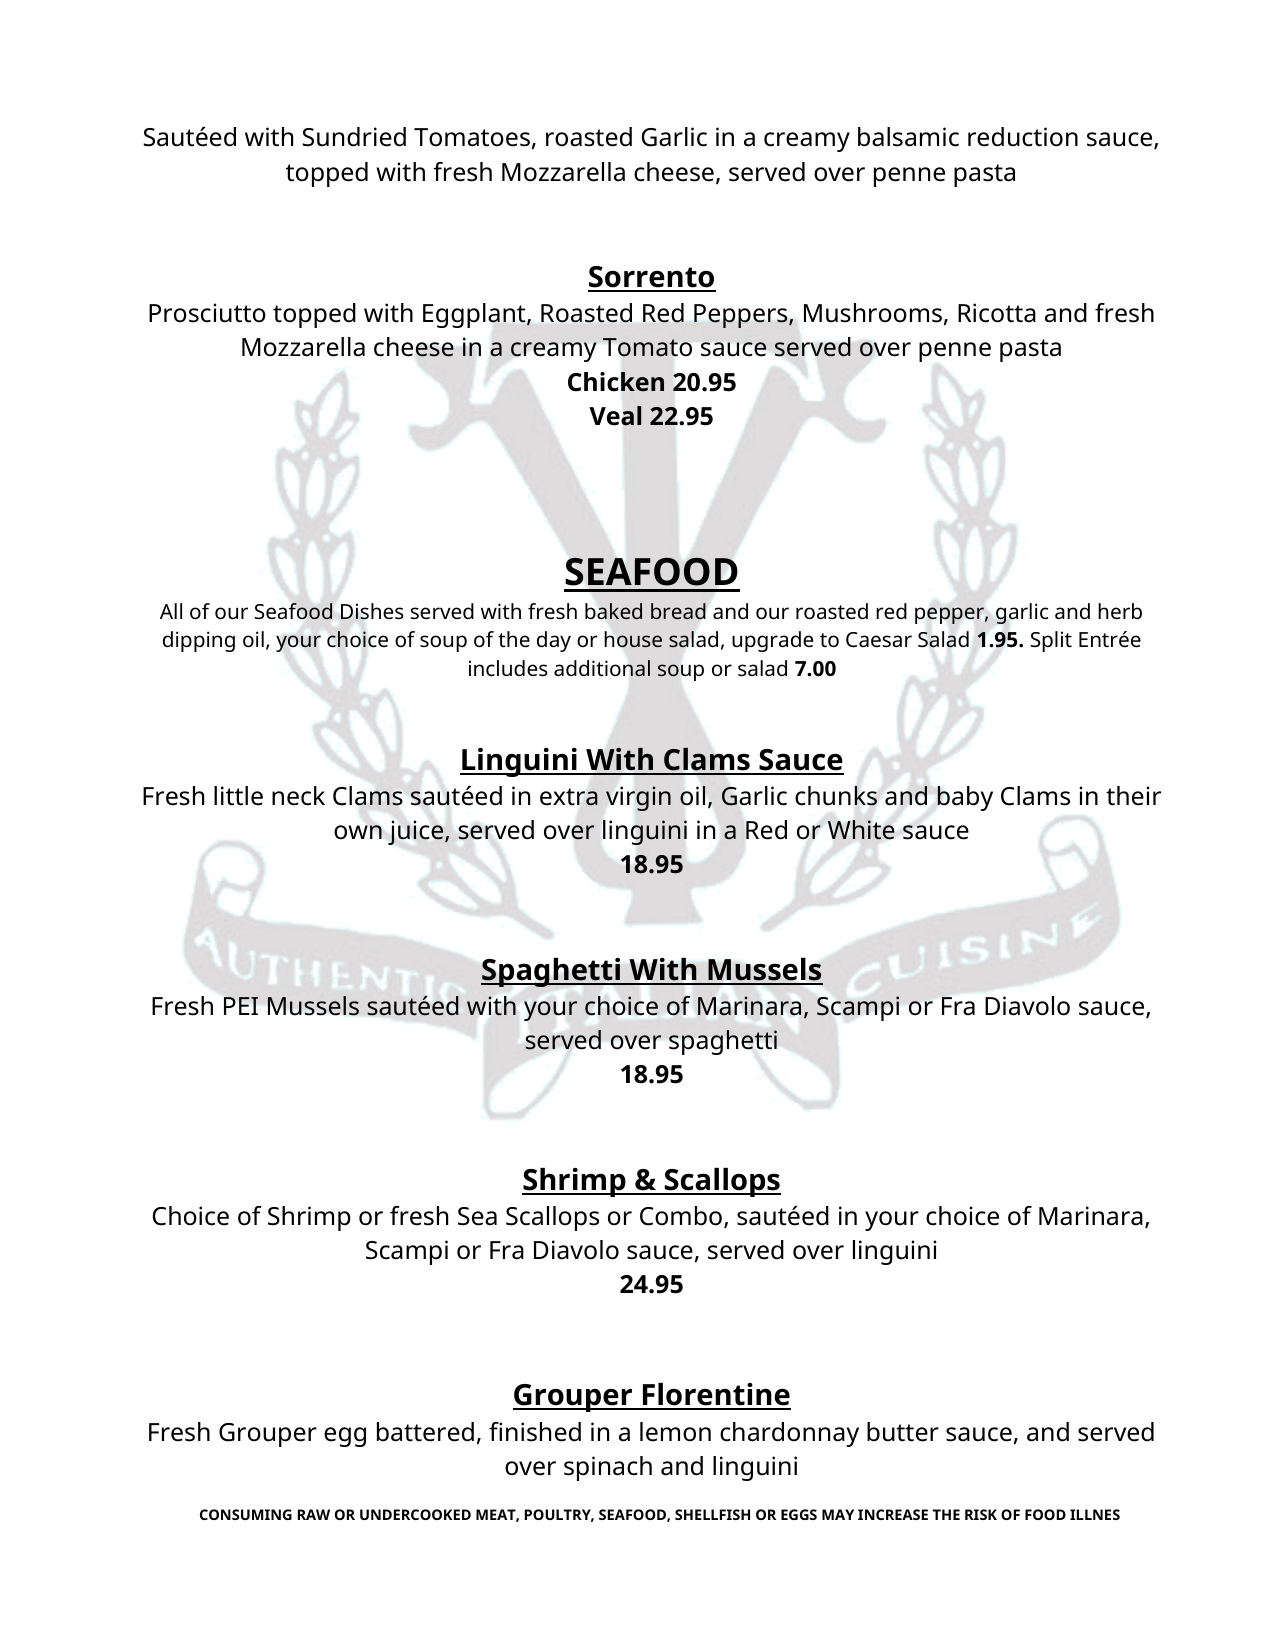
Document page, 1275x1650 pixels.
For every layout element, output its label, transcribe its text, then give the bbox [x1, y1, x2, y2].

text Choice of Shrimp or fresh Sea Scallops or Combo, sautéed in your choice of Marinara, Scampi or Fra Diavolo sauce, served over linguini [122, 1199, 1181, 1267]
text Fresh little neck Clams sautéed in extra virgin oil, Garlic chunks and baby Clams in their own juice, served over linguini in a Red or White sauce [122, 779, 1181, 847]
text Veal 22.95 [122, 398, 1181, 432]
text 18.95 [122, 847, 1181, 881]
text Linguini With Clams Sauce [122, 739, 1181, 779]
text Fresh PEI Mussels sautéed with your choice of Marinara, Scampi or Fra Diavolo sauce, served over spaghetti [122, 989, 1181, 1057]
text Prosciutto topped with Eggplant, Roasted Red Peppers, Mushrooms, Ricotta and fresh Mozzarella cheese in a creamy Tomato sauce served over penne pasta [122, 296, 1181, 364]
text Shrimp & Scallops [122, 1159, 1181, 1199]
text Sautéed with Sundried Tomatoes, roasted Garlic in a creamy balsamic reduction sauce, topped with fresh Mozzarella cheese, served over penne pasta [122, 120, 1181, 188]
text Chicken 20.95 [122, 364, 1181, 398]
text 18.95 [122, 1057, 1181, 1091]
text Fresh Grouper egg battered, finished in a lemon chardonnay butter sauce, and served over spinach and linguini [122, 1414, 1181, 1482]
text 24.95 [122, 1267, 1181, 1301]
text Grouper Florentine [122, 1374, 1181, 1414]
text All of our Seafood Dishes served with fresh baked bread and our roasted red pepper, garlic and herb dipping oil, your choice of soup of the day or house salad, upgrade to Caesar Salad 1.95. Split Entrée includes additional soup or salad 7.00 [122, 597, 1181, 682]
text SEAFOOD [122, 546, 1181, 597]
text Sorrento [122, 256, 1181, 296]
text Spaghetti With Mussels [122, 949, 1181, 989]
